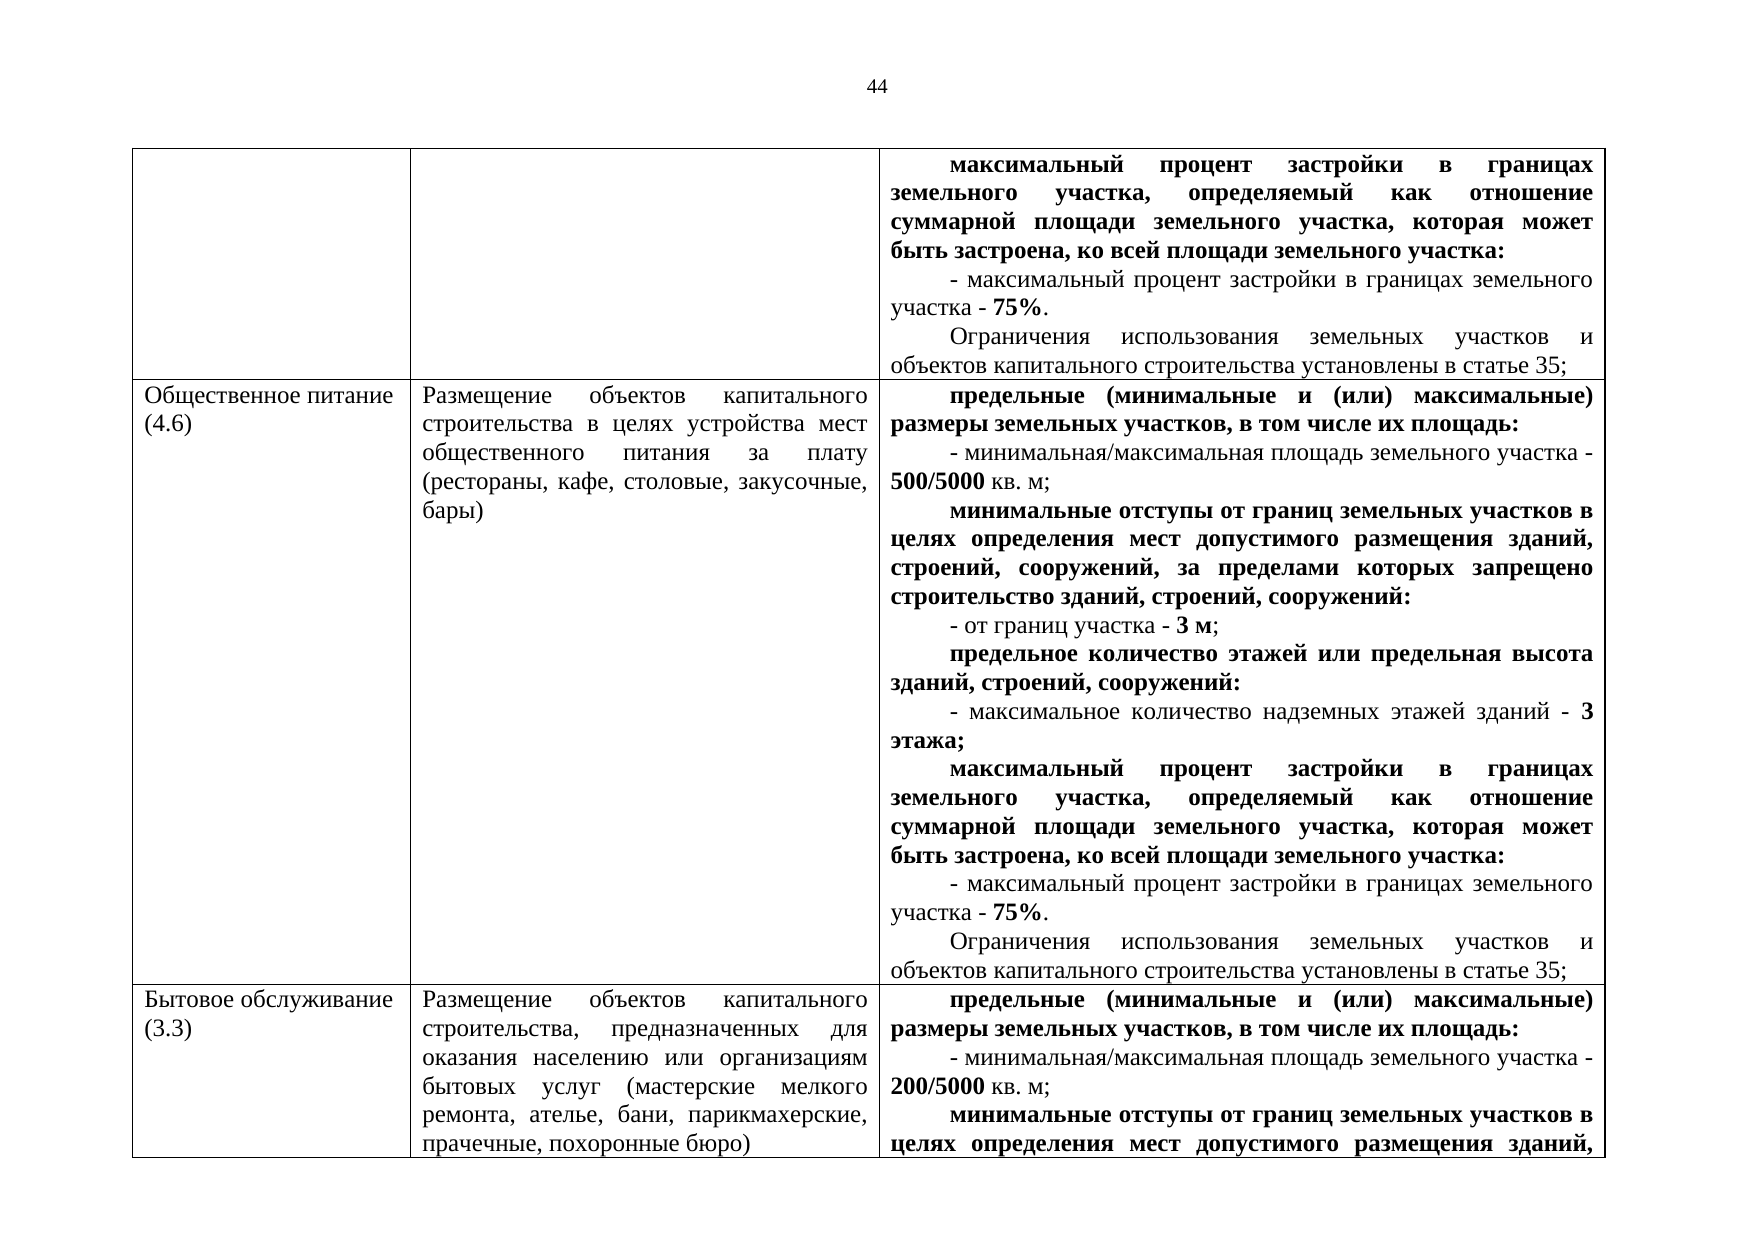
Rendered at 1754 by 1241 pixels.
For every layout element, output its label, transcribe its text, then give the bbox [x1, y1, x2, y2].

table_cell Размещение объектов капитального строительства в целях устройства мест общественного питания за плату (рестораны, кафе, столовые, закусочные, бары) [411, 380, 879, 983]
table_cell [880, 149, 1604, 379]
table_cell Общественное питание (4.6) [133, 380, 410, 983]
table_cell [411, 149, 879, 379]
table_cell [133, 985, 410, 1157]
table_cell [411, 985, 879, 1157]
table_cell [133, 149, 410, 379]
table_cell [880, 985, 1604, 1157]
